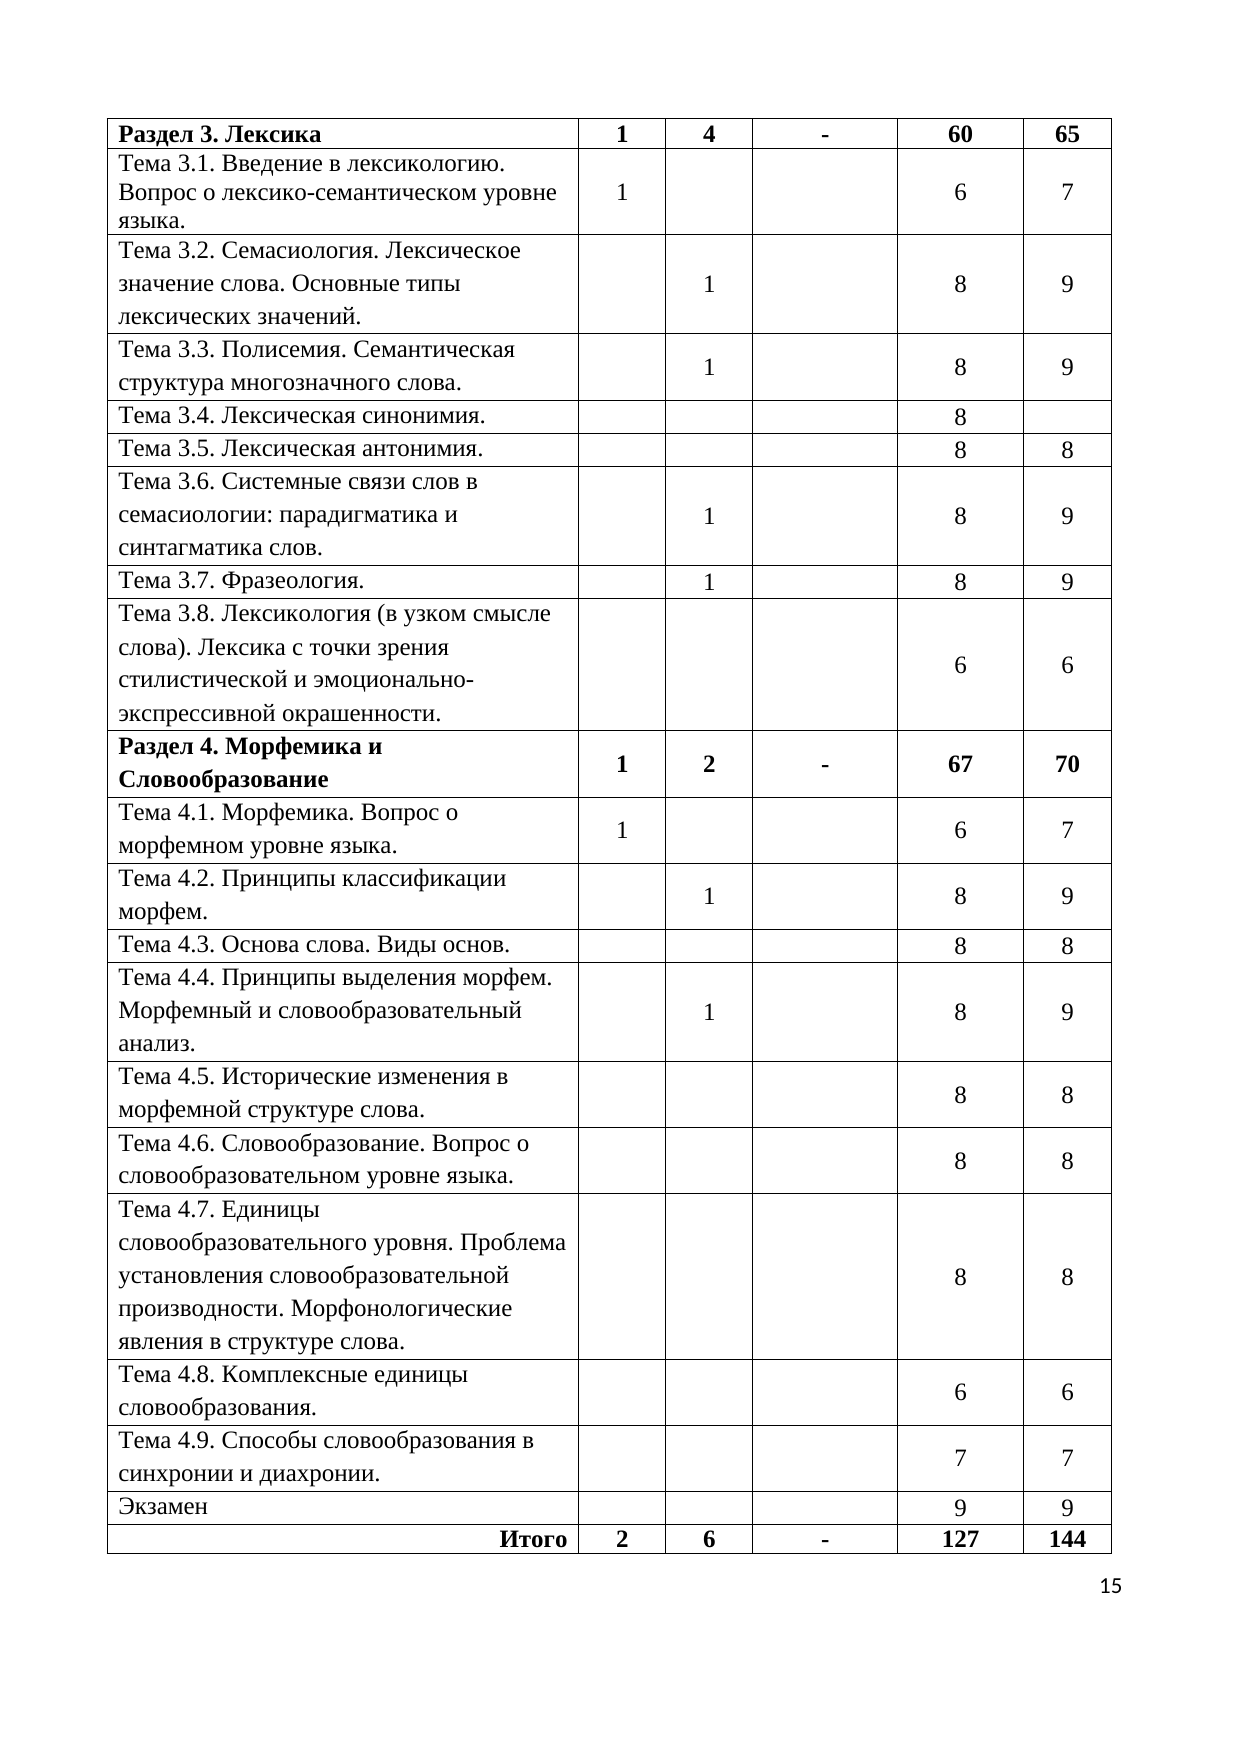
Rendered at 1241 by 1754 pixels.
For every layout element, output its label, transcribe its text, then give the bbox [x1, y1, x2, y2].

table_cell Тема 3.3. Полисемия. Семантическая структура многозначного слова. [108, 334, 578, 399]
table_cell 1 [579, 731, 665, 796]
table_cell [753, 599, 897, 730]
table_cell 6 [898, 798, 1023, 862]
table_cell 1 [666, 864, 752, 929]
table_cell 8 [898, 467, 1023, 565]
table_cell [753, 467, 897, 565]
table_cell [579, 599, 665, 730]
table_cell [579, 1062, 665, 1127]
table_cell [1024, 401, 1111, 433]
table_cell Тема 3.7. Фразеология. [108, 566, 578, 598]
table_cell [579, 930, 665, 962]
table_cell [579, 864, 665, 929]
table_cell [753, 1492, 897, 1524]
table_cell 1 [666, 467, 752, 565]
table_cell 8 [1024, 434, 1111, 466]
table_cell Тема 4.9. Способы словообразования в синхронии и диахронии. [108, 1426, 578, 1491]
table_cell 1 [579, 798, 665, 862]
table_cell 65 [1024, 119, 1111, 147]
table_cell 9 [1024, 963, 1111, 1061]
table_cell [579, 1492, 665, 1524]
table_cell [579, 1360, 665, 1424]
table_cell [753, 1426, 897, 1491]
table_cell 144 [1024, 1525, 1111, 1553]
table_cell [579, 401, 665, 433]
table_cell - [753, 731, 897, 796]
table_cell Тема 3.4. Лексическая синонимия. [108, 401, 578, 433]
table_cell [579, 334, 665, 399]
table_cell 70 [1024, 731, 1111, 796]
table_cell 8 [898, 334, 1023, 399]
table_cell [753, 1128, 897, 1193]
table_cell 1 [579, 149, 665, 234]
table_cell [666, 1492, 752, 1524]
table_cell Тема 3.2. Семасиология. Лексическое значение слова. Основные типы лексических значений. [108, 235, 578, 333]
table_cell 8 [1024, 1194, 1111, 1358]
table_cell [666, 434, 752, 466]
table_cell 8 [898, 434, 1023, 466]
table_cell [666, 599, 752, 730]
table_cell [579, 566, 665, 598]
table_cell [666, 1360, 752, 1424]
table_cell [753, 401, 897, 433]
table_cell Тема 3.6. Системные связи слов в семасиологии: парадигматика и синтагматика слов. [108, 467, 578, 565]
table_cell 9 [898, 1492, 1023, 1524]
table_cell 8 [1024, 1128, 1111, 1193]
table_cell 1 [666, 963, 752, 1061]
table_cell 8 [898, 1128, 1023, 1193]
table_cell Тема 3.8. Лексикология (в узком смысле слова). Лексика с точки зрения стилистической и эмоционально-экспрессивной окрашенности. [108, 599, 578, 730]
table_cell [666, 930, 752, 962]
table_cell 6 [898, 599, 1023, 730]
table_cell 2 [666, 731, 752, 796]
table_cell 1 [666, 334, 752, 399]
table_cell 8 [1024, 930, 1111, 962]
table_cell 6 [898, 149, 1023, 234]
table_cell 1 [666, 566, 752, 598]
table_cell 2 [579, 1525, 665, 1553]
table_cell [666, 401, 752, 433]
table_cell [579, 1426, 665, 1491]
table_cell [579, 963, 665, 1061]
table_cell 8 [898, 401, 1023, 433]
table_cell Тема 4.7. Единицы словообразовательного уровня. Проблема установления словообразовательной производности. Морфонологические явления в структуре слова. [108, 1194, 578, 1358]
table_cell 9 [1024, 864, 1111, 929]
table_cell [666, 149, 752, 234]
table_cell Раздел 4. Морфемика и Словообразование [108, 731, 578, 796]
table_cell 9 [1024, 467, 1111, 565]
table_cell 7 [898, 1426, 1023, 1491]
table_cell [579, 1194, 665, 1358]
table_cell 7 [1024, 1426, 1111, 1491]
table_cell Тема 4.4. Принципы выделения морфем. Морфемный и словообразовательный анализ. [108, 963, 578, 1061]
table_cell 9 [1024, 334, 1111, 399]
table_cell [753, 963, 897, 1061]
table_cell 9 [1024, 1492, 1111, 1524]
table_cell Экзамен [108, 1492, 578, 1524]
table_cell 8 [898, 235, 1023, 333]
table_cell 8 [898, 930, 1023, 962]
table_cell [753, 434, 897, 466]
table_cell [753, 149, 897, 234]
table_cell [753, 334, 897, 399]
table_cell 6 [898, 1360, 1023, 1424]
table_cell 6 [1024, 1360, 1111, 1424]
table_cell [666, 1426, 752, 1491]
table_cell [753, 566, 897, 598]
table_cell 7 [1024, 149, 1111, 234]
table_cell 60 [898, 119, 1023, 147]
table_cell - [753, 1525, 897, 1553]
table_cell 8 [898, 1062, 1023, 1127]
table_cell [579, 467, 665, 565]
table_cell 9 [1024, 566, 1111, 598]
table_cell Тема 3.5. Лексическая антонимия. [108, 434, 578, 466]
table_cell [753, 1360, 897, 1424]
table_cell [579, 235, 665, 333]
table_cell 6 [1024, 599, 1111, 730]
table_cell 8 [898, 1194, 1023, 1358]
table_cell 1 [579, 119, 665, 147]
table_cell Тема 4.2. Принципы классификации морфем. [108, 864, 578, 929]
table_cell 67 [898, 731, 1023, 796]
table_cell Раздел 3. Лексика [108, 119, 578, 147]
table_cell [666, 798, 752, 862]
table_cell [753, 798, 897, 862]
table_cell 8 [898, 566, 1023, 598]
table_cell Тема 4.6. Словообразование. Вопрос о словообразовательном уровне языка. [108, 1128, 578, 1193]
table_cell [753, 1062, 897, 1127]
table_cell 127 [898, 1525, 1023, 1553]
table_cell [753, 1194, 897, 1358]
table_cell Тема 4.5. Исторические изменения в морфемной структуре слова. [108, 1062, 578, 1127]
table_cell [579, 1128, 665, 1193]
table_cell Тема 4.3. Основа слова. Виды основ. [108, 930, 578, 962]
table_cell 6 [666, 1525, 752, 1553]
table_cell [666, 1194, 752, 1358]
table_cell 9 [1024, 235, 1111, 333]
table_cell [753, 235, 897, 333]
table_cell Тема 4.1. Морфемика. Вопрос о морфемном уровне языка. [108, 798, 578, 862]
table_cell [666, 1128, 752, 1193]
table_cell [579, 434, 665, 466]
table_cell 4 [666, 119, 752, 147]
table_cell Тема 3.1. Введение в лексикологию. Вопрос о лексико-семантическом уровне языка. [108, 149, 578, 234]
table_cell - [753, 119, 897, 147]
table_cell 8 [1024, 1062, 1111, 1127]
table_cell Тема 4.8. Комплексные единицы словообразования. [108, 1360, 578, 1424]
table_cell [753, 864, 897, 929]
table_cell [666, 1062, 752, 1127]
table_cell [753, 930, 897, 962]
table_cell 1 [666, 235, 752, 333]
table_cell 8 [898, 963, 1023, 1061]
table_cell 8 [898, 864, 1023, 929]
table_cell Итого [108, 1525, 578, 1553]
table_cell 7 [1024, 798, 1111, 862]
